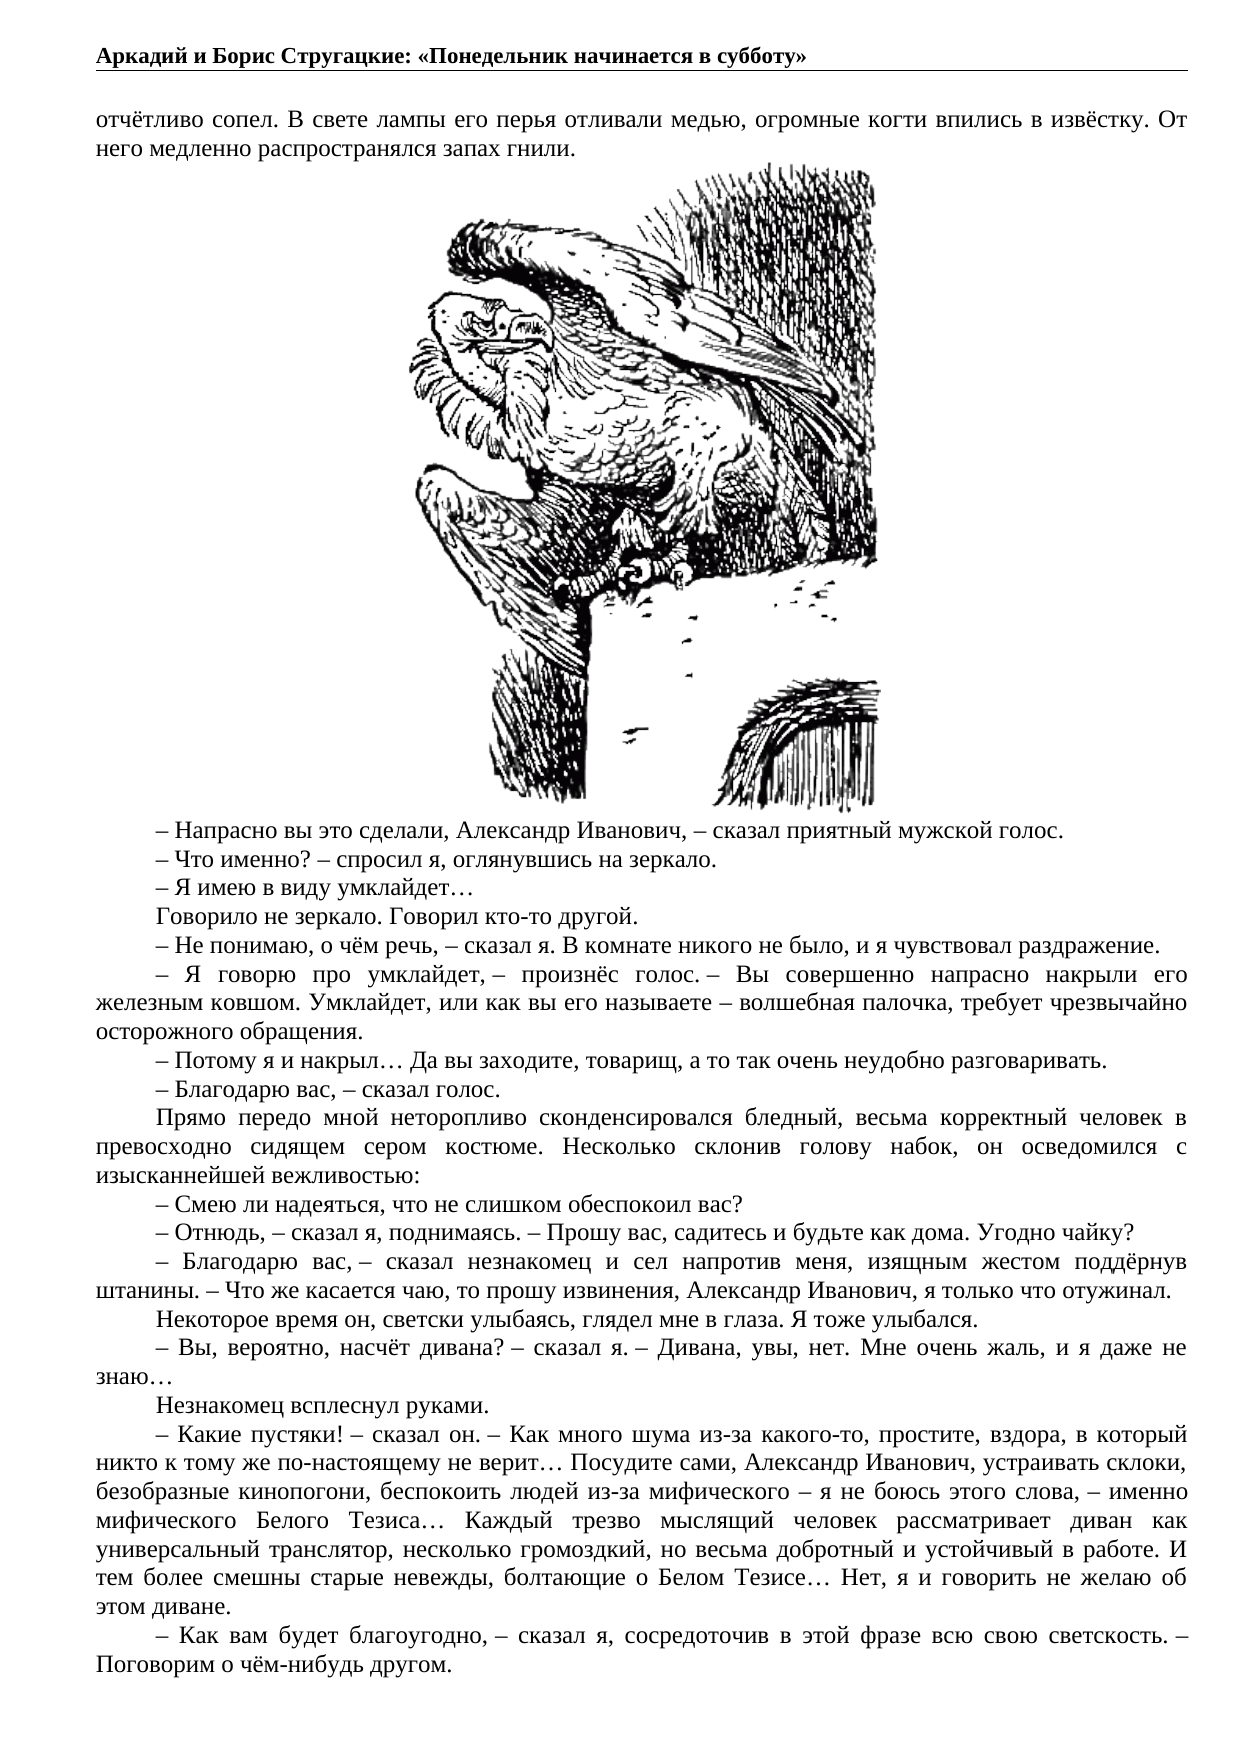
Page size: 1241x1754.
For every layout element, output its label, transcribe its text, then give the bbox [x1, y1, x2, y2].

text Некоторое время он, светски улыбаясь, глядел мне в глаза. Я тоже улыбался. [96, 1304, 1188, 1332]
text – Какие пустяки! – сказал он. – Как много шума из-за какого-то, простите, вздора, в который никто к тому же по-настоящему не верит… Посудите сами, Александр Иванович, устраивать склоки, безобразные кинопогони, беспокоить людей из-за мифического – я не боюсь этого слова, – именно мифического Белого Тезиса… Каждый трезво мыслящий человек рассматривает диван как универсальный транслятор, несколько громоздкий, но весьма добротный и устойчивый в работе. И тем более смешны старые невежды, болтающие о Белом Тезисе… Нет, я и говорить не желаю об этом диване. [96, 1419, 1188, 1620]
text – Не понимаю, о чём речь, – сказал я. В комнате никого не было, и я чувствовал раздражение. [96, 930, 1188, 959]
text – Я имею в виду умклайдет… [96, 872, 1188, 901]
text – Отнюдь, – сказал я, поднимаясь. – Прошу вас, садитесь и будьте как дома. Угодно чайку? [96, 1217, 1188, 1246]
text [96, 104, 1188, 162]
text – Напрасно вы это сделали, Александр Иванович, – сказал приятный мужской голос. [96, 815, 1188, 844]
text – Смею ли надеяться, что не слишком обеспокоил вас? [96, 1189, 1188, 1217]
text – Потому я и накрыл… Да вы заходите, товарищ, а то так очень неудобно разговаривать. [96, 1045, 1188, 1074]
text Незнакомец всплеснул руками. [96, 1390, 1188, 1419]
text – Я говорю про умклайдет, – произнёс голос. – Вы совершенно напрасно накрыли его железным ковшом. Умклайдет, или как вы его называете – волшебная палочка, требует чрезвычайно осторожного обращения. [96, 959, 1188, 1045]
picture [403, 161, 881, 815]
text – Что именно? – спросил я, оглянувшись на зеркало. [96, 844, 1188, 872]
text – Как вам будет благоугодно, – сказал я, сосредоточив в этой фразе всю свою светскость. – Поговорим о чём-нибудь другом. [96, 1620, 1188, 1677]
text Прямо передо мной неторопливо сконденсировался бледный, весьма корректный человек в превосходно сидящем сером костюме. Несколько склонив голову набок, он осведомился с изысканнейшей вежливостью: [96, 1102, 1188, 1189]
text Говорило не зеркало. Говорил кто-то другой. [96, 901, 1188, 930]
text – Вы, вероятно, насчёт дивана? – сказал я. – Дивана, увы, нет. Мне очень жаль, и я даже не знаю… [96, 1332, 1188, 1390]
text – Благодарю вас, – сказал голос. [96, 1074, 1188, 1102]
text – Благодарю вас, – сказал незнакомец и сел напротив меня, изящным жестом поддёрнув штанины. – Что же касается чаю, то прошу извинения, Александр Иванович, я только что отужинал. [96, 1246, 1188, 1304]
